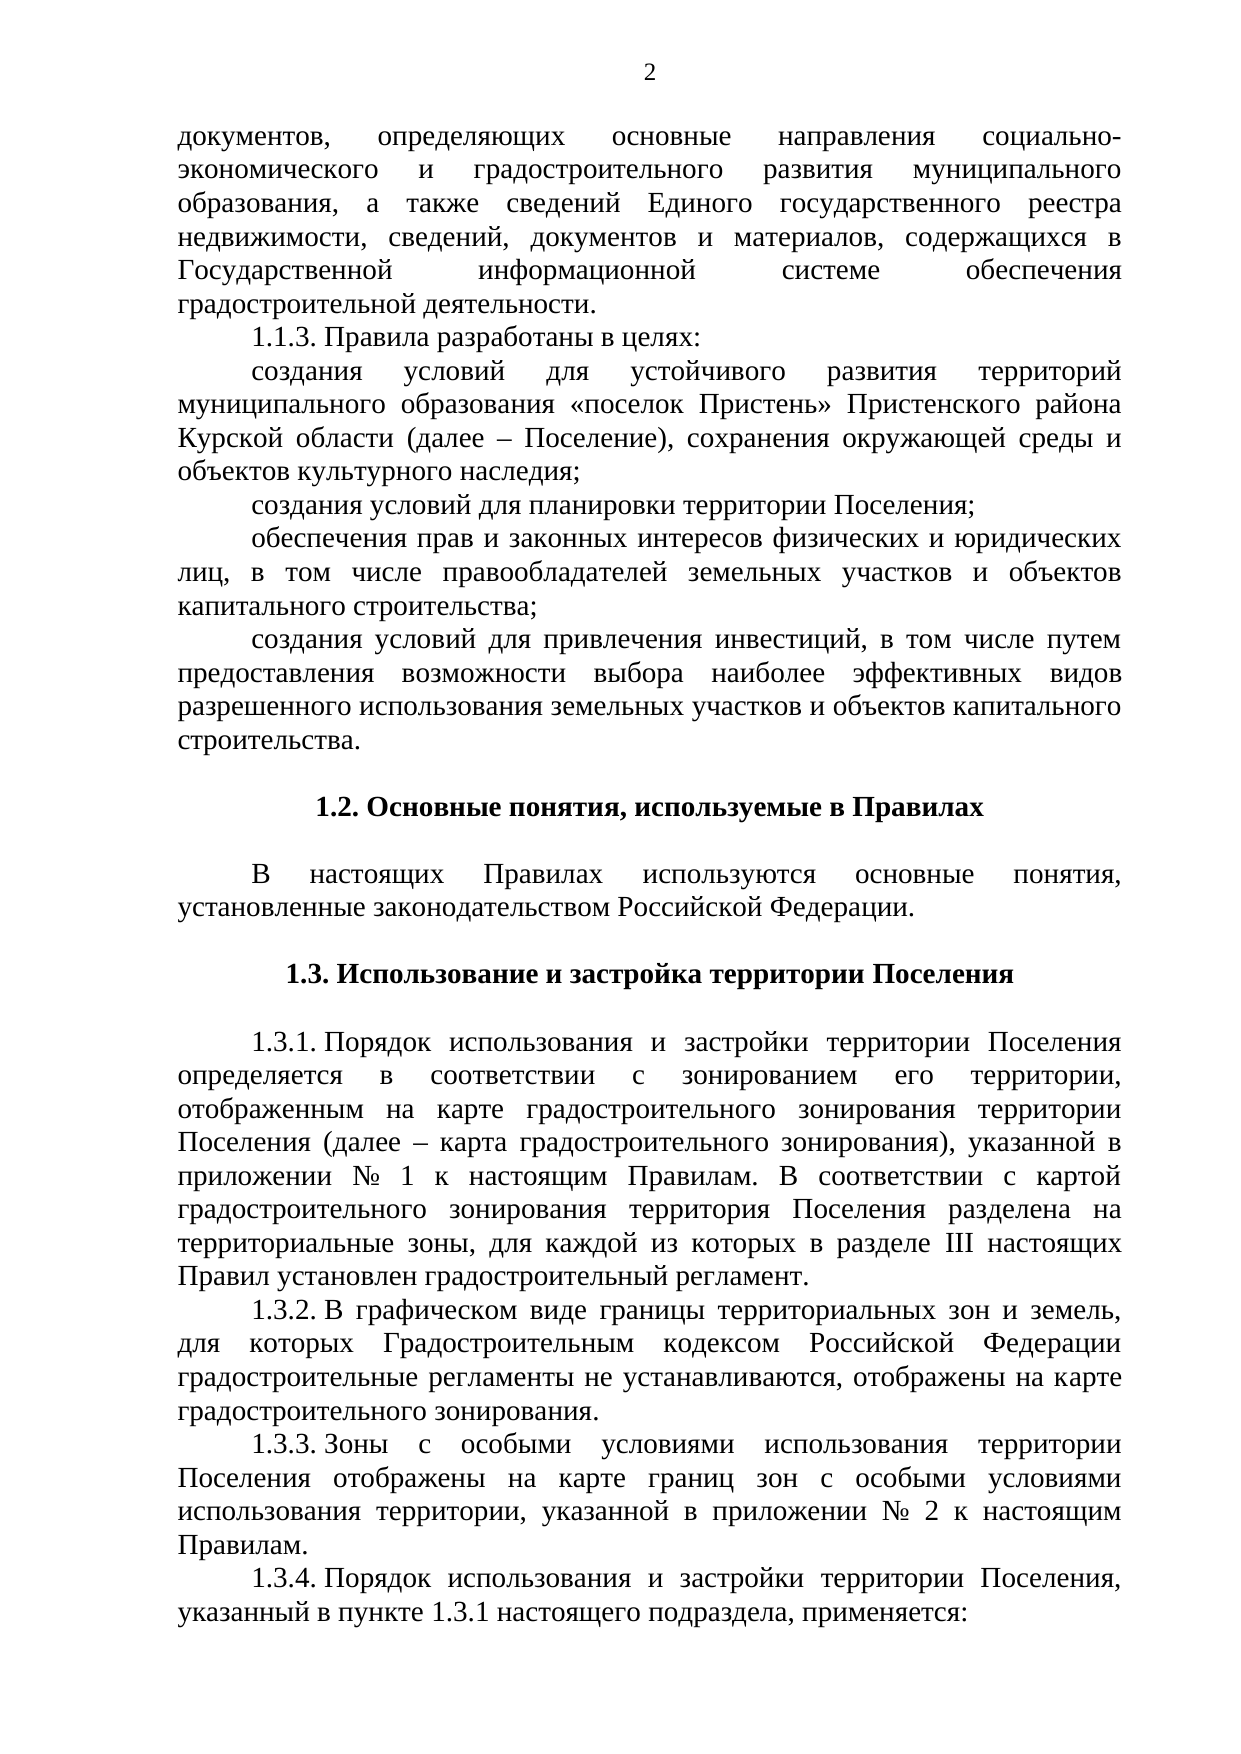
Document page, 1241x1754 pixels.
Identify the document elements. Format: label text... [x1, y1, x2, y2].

text создания условий для привлечения инвестиций, в том числе путем предоставления возможности выбора наиболее эффективных видов разрешенного использования земельных участков и объектов капитального строительства. [177, 621, 1122, 755]
text обеспечения прав и законных интересов физических и юридических лиц, в том числе правообладателей земельных участков и объектов капитального строительства; [177, 521, 1122, 621]
text В настоящих Правилах используются основные понятия, установленные законодательством Российской Федерации. [177, 856, 1122, 923]
text 1.2. Основные понятия, используемые в Правилах [177, 789, 1122, 822]
text 1.3. Использование и застройка территории Поселения [177, 957, 1122, 990]
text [177, 118, 1122, 319]
text 1.3.1. Порядок использования и застройки территории Поселения определяется в соответствии с зонированием его территории, отображенным на карте градостроительного зонирования территории Поселения (далее – карта градостроительного зонирования), указанной в приложении № 1 к настоящим Правилам. В соответствии с картой градостроительного зонирования территория Поселения разделена на территориальные зоны, для каждой из которых в разделе III настоящих Правил установлен градостроительный регламент. [177, 1024, 1122, 1292]
text 1.1.3. Правила разработаны в целях: [177, 319, 1122, 353]
text 1.3.2. В графическом виде границы территориальных зон и земель, для которых Градостроительным кодексом Российской Федерации градостроительные регламенты не устанавливаются, отображены на карте градостроительного зонирования. [177, 1292, 1122, 1426]
text 1.3.3. Зоны с особыми условиями использования территории Поселения отображены на карте границ зон с особыми условиями использования территории, указанной в приложении № 2 к настоящим Правилам. [177, 1426, 1122, 1560]
text создания условий для устойчивого развития территорий муниципального образования «поселок Пристень» Пристенского района Курской области (далее – Поселение), сохранения окружающей среды и объектов культурного наследия; [177, 353, 1122, 487]
text 1.3.4. Порядок использования и застройки территории Поселения, указанный в пункте 1.3.1 настоящего подраздела, применяется: [177, 1560, 1122, 1627]
text создания условий для планировки территории Поселения; [177, 487, 1122, 521]
